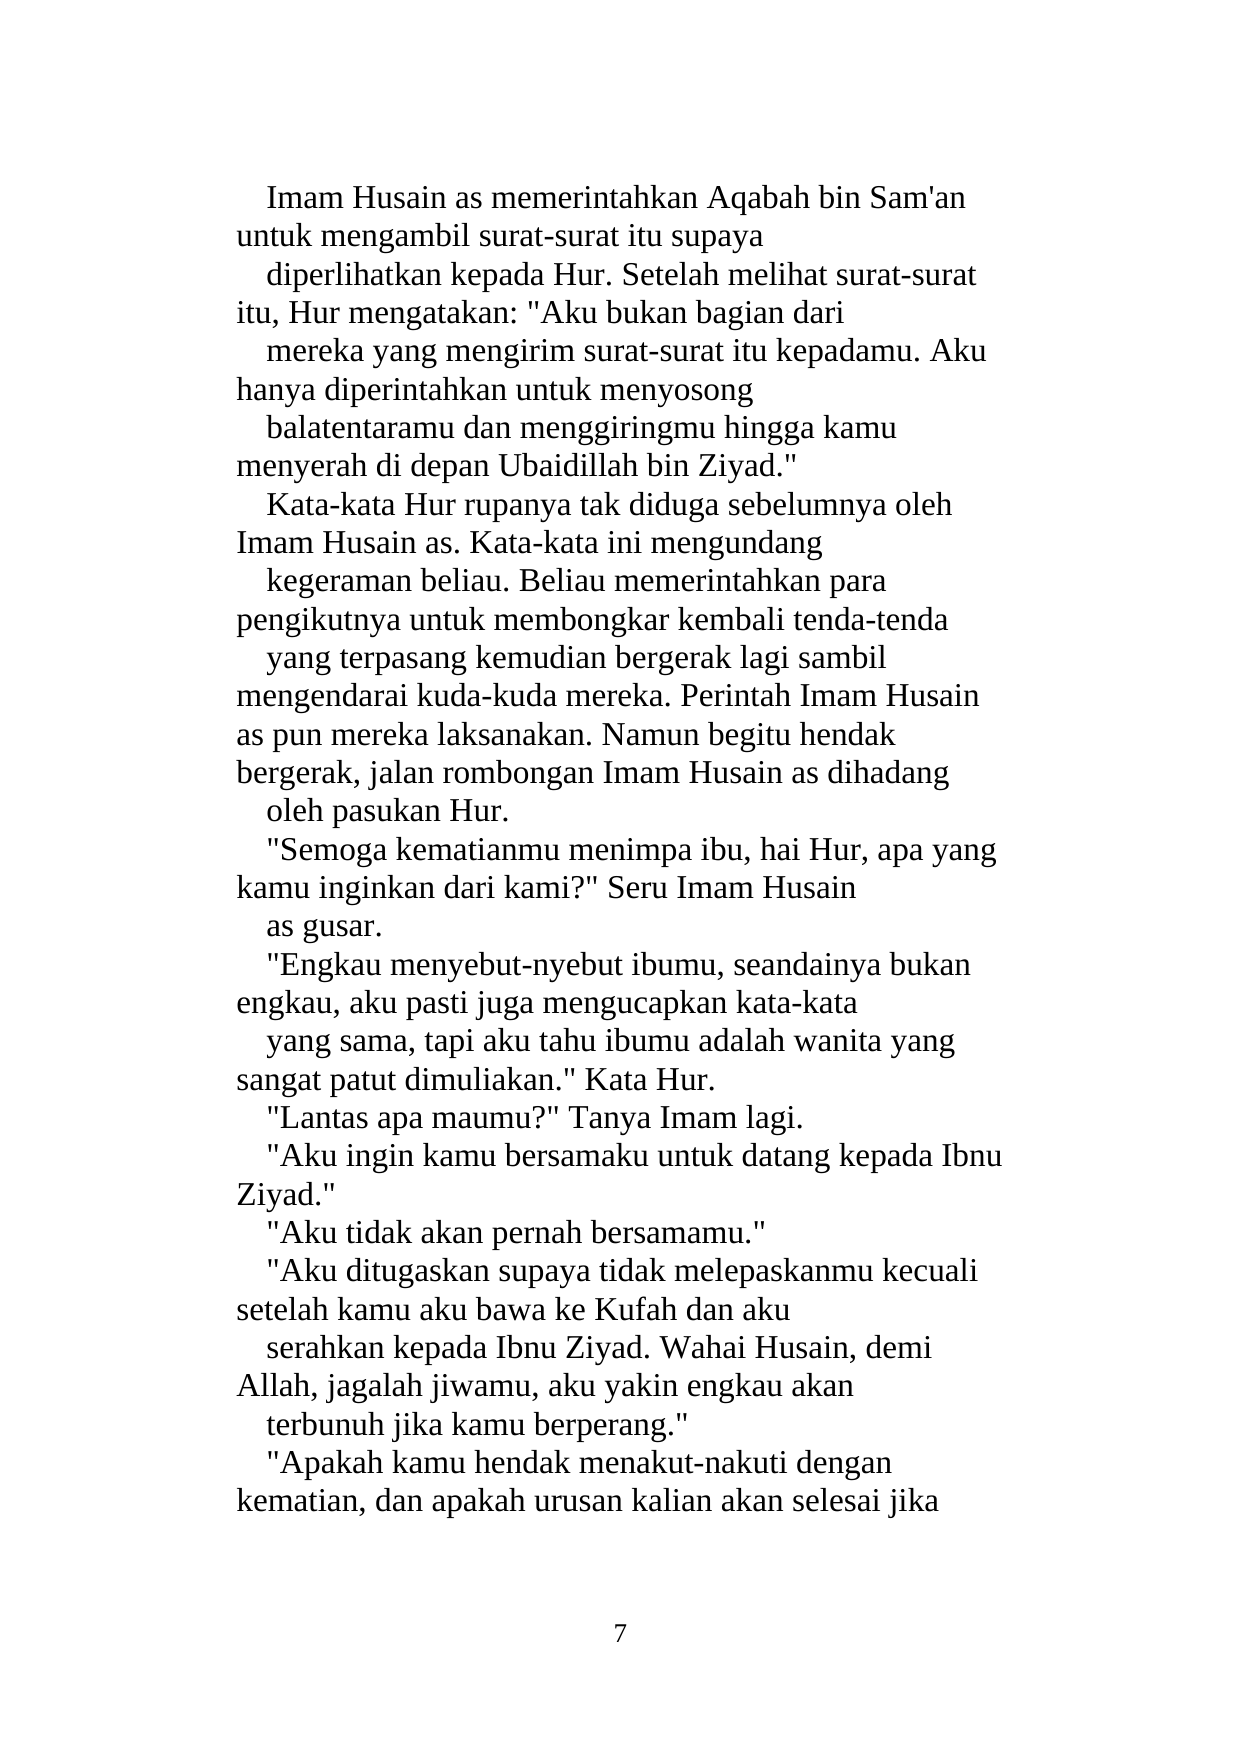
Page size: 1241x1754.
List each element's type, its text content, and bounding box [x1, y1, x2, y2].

text Kata-kata Hur rupanya tak diduga sebelumnya oleh Imam Husain as. Kata-kata ini mengundang [236, 484, 1004, 561]
text diperlihatkan kepada Hur. Setelah melihat surat-surat itu, Hur mengatakan: "Aku bukan bagian dari [236, 254, 1004, 331]
text yang sama, tapi aku tahu ibumu adalah wanita yang sangat patut dimuliakan." Kata Hur. [236, 1021, 1004, 1097]
text mereka yang mengirim surat-surat itu kepadamu. Aku hanya diperintahkan untuk menyosong [236, 331, 1004, 407]
text kegeraman beliau. Beliau memerintahkan para pengikutnya untuk membongkar kembali tenda-tenda [236, 561, 1004, 637]
text terbunuh jika kamu berperang." [236, 1404, 1004, 1442]
text Imam Husain as memerintahkan Aqabah bin Sam'an untuk mengambil surat-surat itu supaya [236, 177, 1004, 254]
text yang terpasang kemudian bergerak lagi sambil mengendarai kuda-kuda mereka. Perintah Imam Husain as pun mereka laksanakan. Namun begitu hendak bergerak, jalan rombongan Imam Husain as dihadang [236, 637, 1004, 791]
text "Aku ingin kamu bersamaku untuk datang kepada Ibnu Ziyad." [236, 1136, 1004, 1212]
text oleh pasukan Hur. [236, 791, 1004, 829]
text "Aku ditugaskan supaya tidak melepaskanmu kecuali setelah kamu aku bawa ke Kufah dan aku [236, 1251, 1004, 1327]
text "Semoga kematianmu menimpa ibu, hai Hur, apa yang kamu inginkan dari kami?" Seru Imam Husain [236, 829, 1004, 906]
text "Engkau menyebut-nyebut ibumu, seandainya bukan engkau, aku pasti juga mengucapkan kata-kata [236, 944, 1004, 1021]
text "Lantas apa maumu?" Tanya Imam lagi. [236, 1097, 1004, 1136]
text "Aku tidak akan pernah bersamamu." [236, 1212, 1004, 1251]
text "Apakah kamu hendak menakut-nakuti dengan kematian, dan apakah urusan kalian akan selesai jika [236, 1442, 1004, 1519]
text balatentaramu dan menggiringmu hingga kamu menyerah di depan Ubaidillah bin Ziyad." [236, 407, 1004, 484]
text serahkan kepada Ibnu Ziyad. Wahai Husain, demi Allah, jagalah jiwamu, aku yakin engkau akan [236, 1327, 1004, 1404]
text as gusar. [236, 906, 1004, 944]
